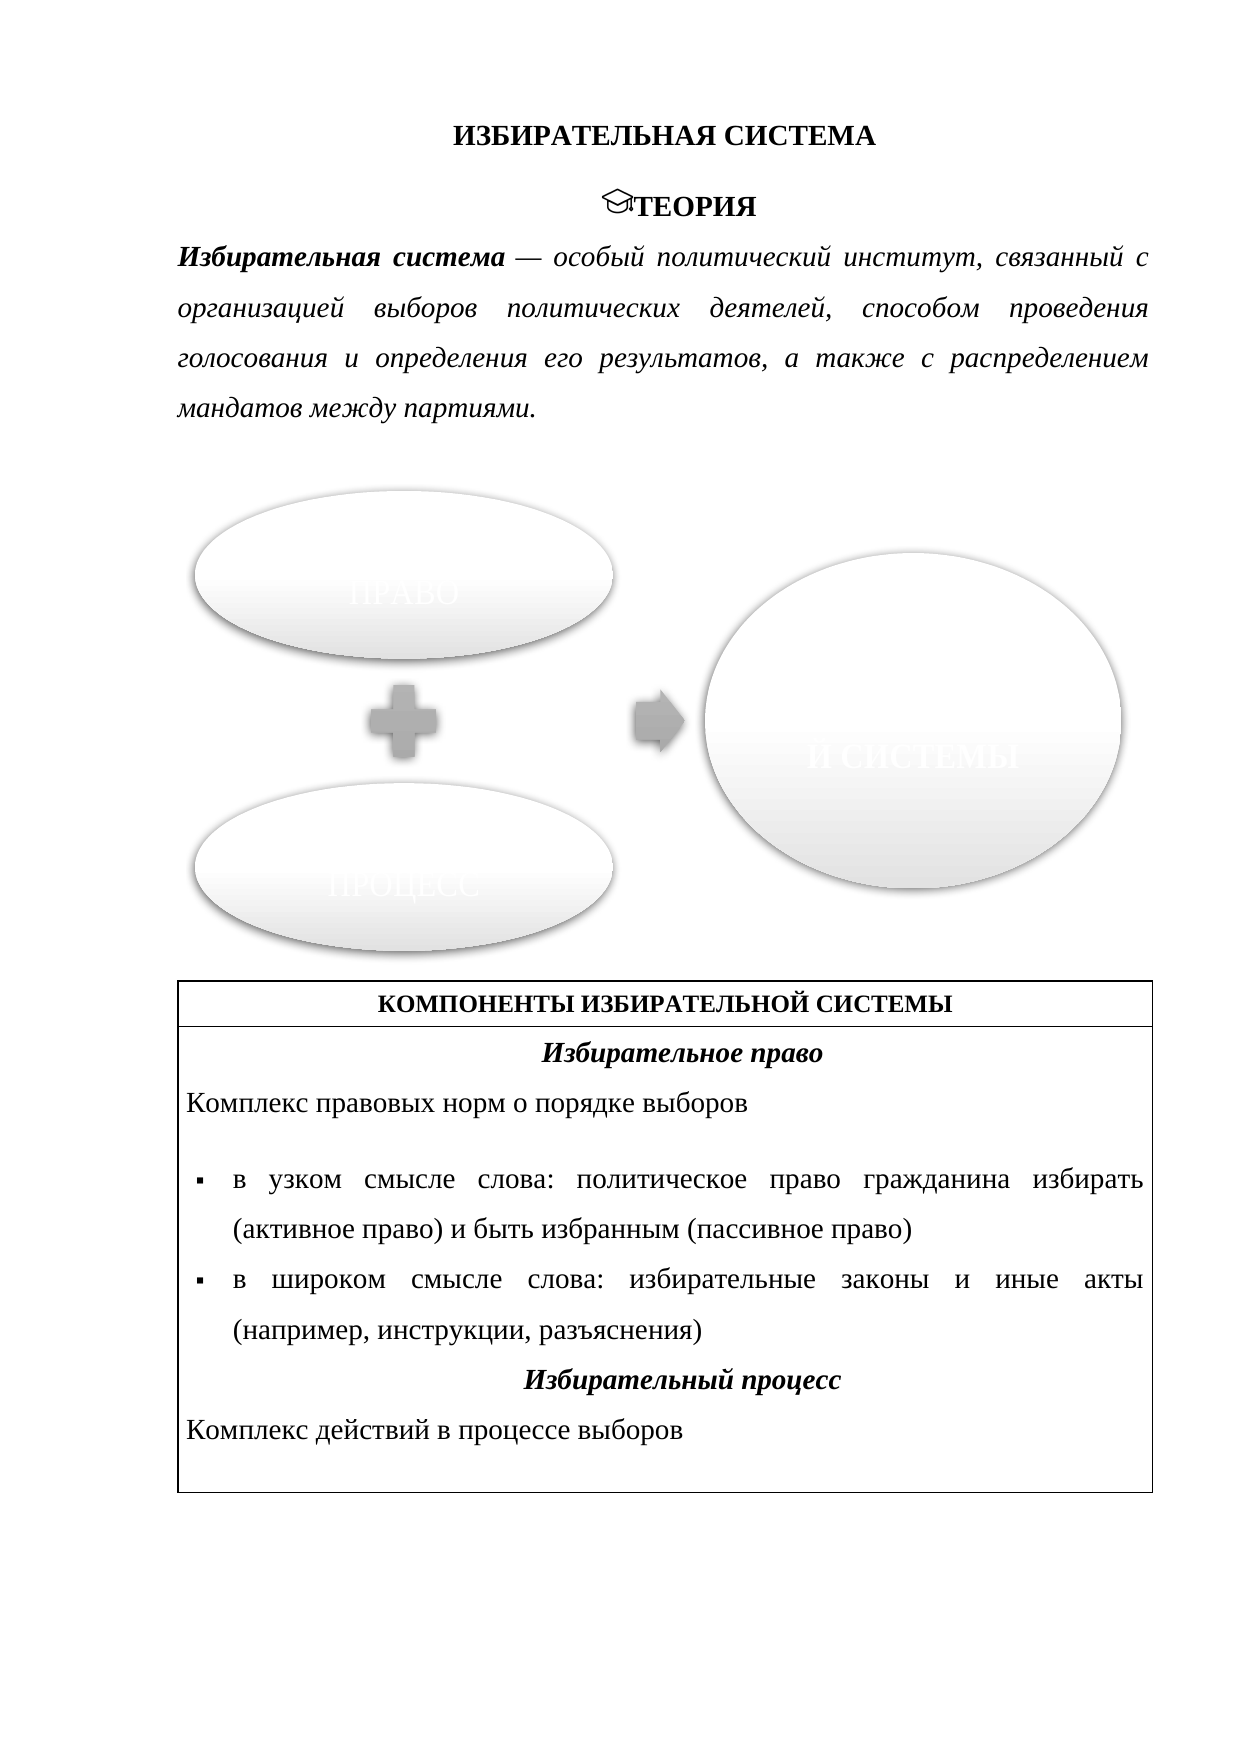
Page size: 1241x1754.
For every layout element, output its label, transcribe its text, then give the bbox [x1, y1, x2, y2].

text ИЗБИРАТЕЛЬНАЯ СИСТЕМА [177, 118, 1152, 152]
text Избирательная система — особый политический институт, связанный с организацией выборов политических деятелей, способом проведения голосования и определения его результатов, а также с распределением мандатов между партиями. [177, 239, 1152, 424]
text ТЕОРИЯ [177, 185, 1152, 223]
table_header КОМПОНЕНТЫ ИЗБИРАТЕЛЬНОЙ СИСТЕМЫ [179, 982, 1152, 1026]
table_cell  Избирательное право Комплекс правовых норм о порядке выборов в узком смысле слова: политическое право гражданина избирать (активное право) и быть избранным (пассивное право) в широком смысле слова: избирательные законы и иные акты (например, инструкции, разъяснения)  Избирательный процесс Комплекс действий в процессе выборов [179, 1027, 1152, 1492]
picture [601, 185, 634, 217]
